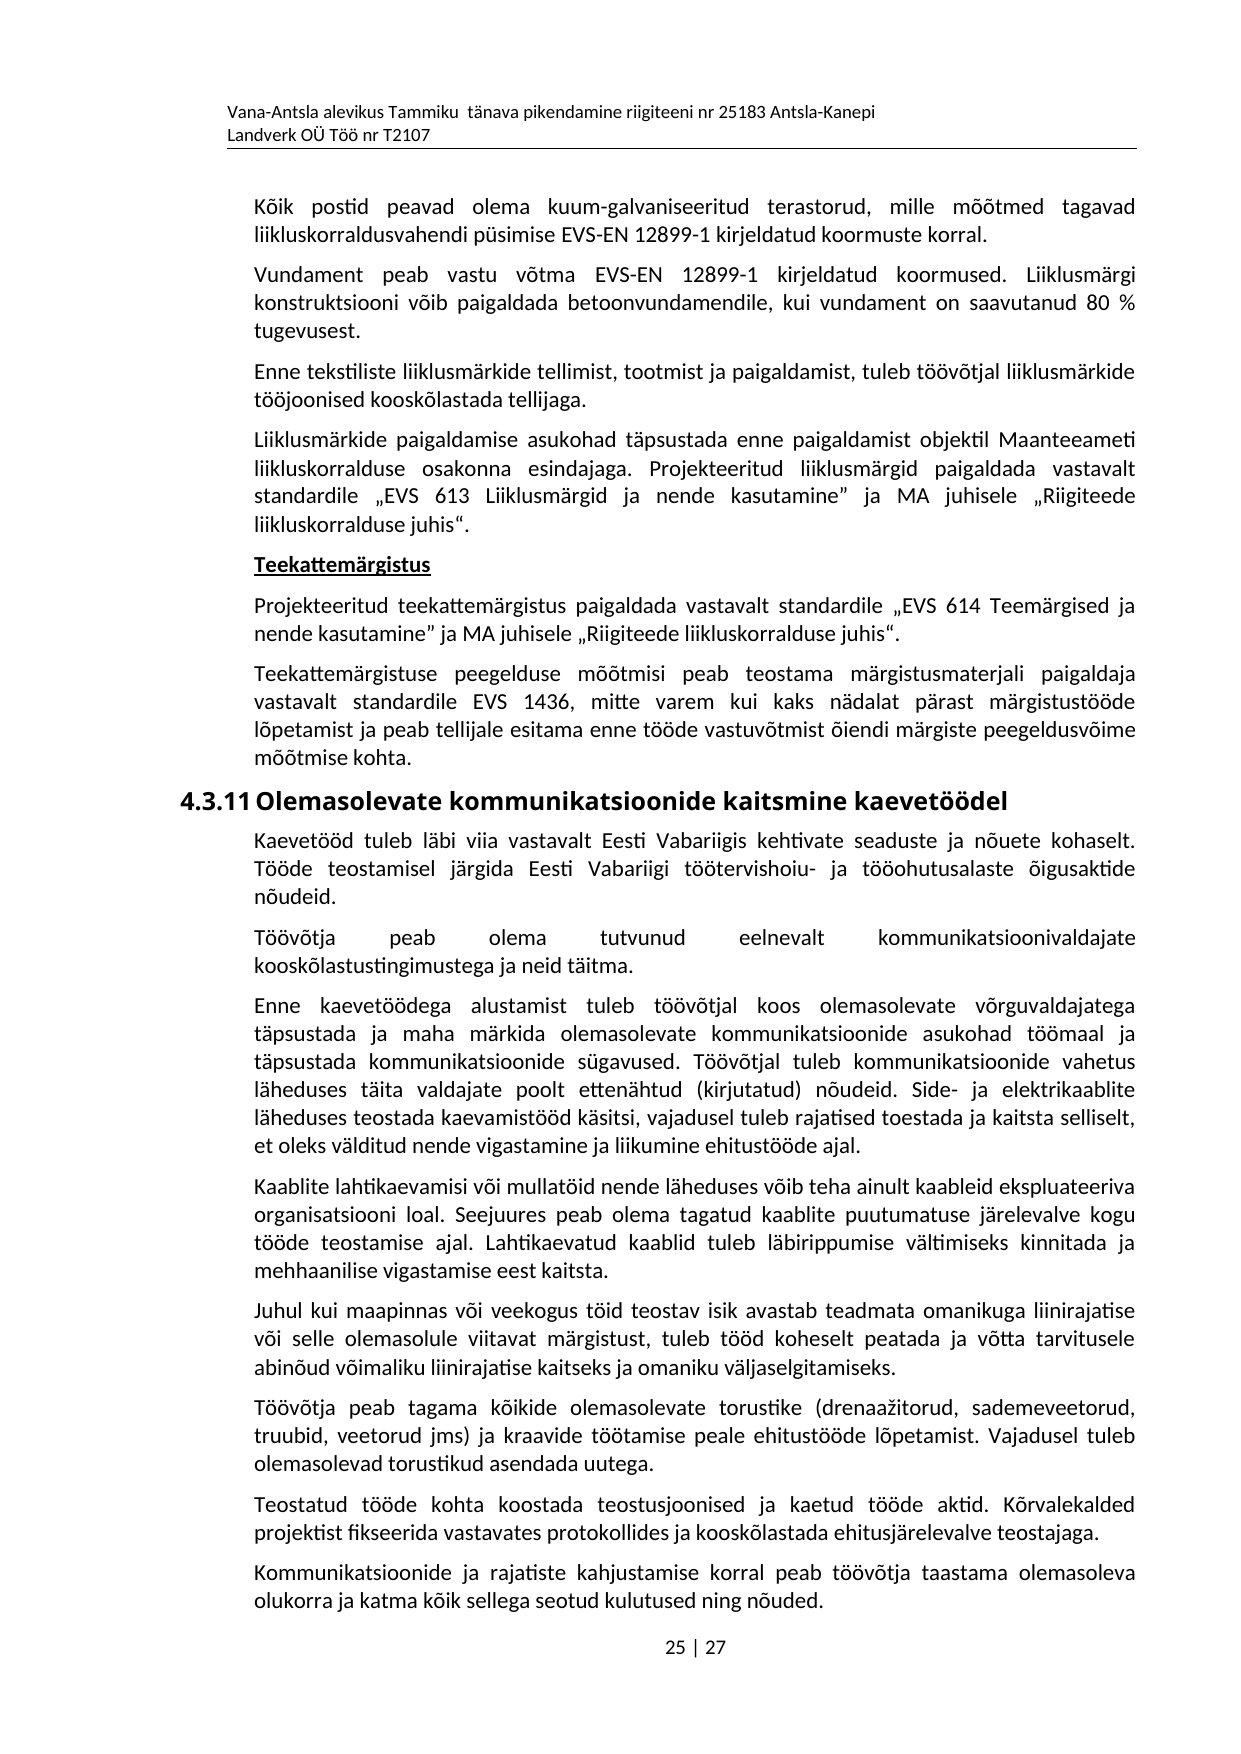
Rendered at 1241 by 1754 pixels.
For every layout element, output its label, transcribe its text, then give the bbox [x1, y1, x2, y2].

text Enne tekstiliste liiklusmärkide tellimist, tootmist ja paigaldamist, tuleb töövõtjal liiklusmärkide tööjoonised kooskõlastada tellijaga. [254, 357, 1137, 413]
text Kommunikatsioonide ja rajatiste kahjustamise korral peab töövõtja taastama olemasoleva olukorra ja katma kõik sellega seotud kulutused ning nõuded. [254, 1558, 1137, 1614]
text Teekattemärgistuse peegelduse mõõtmisi peab teostama märgistusmaterjali paigaldaja vastavalt standardile EVS 1436, mitte varem kui kaks nädalat pärast märgistustööde lõpetamist ja peab tellijale esitama enne tööde vastuvõtmist õiendi märgiste peegeldusvõime mõõtmise kohta. [254, 659, 1137, 771]
text Töövõtja peab tagama kõikide olemasolevate torustike (drenaažitorud, sademeveetorud, truubid, veetorud jms) ja kraavide töötamise peale ehitustööde lõpetamist. Vajadusel tuleb olemasolevad torustikud asendada uutega. [254, 1393, 1137, 1477]
text Töövõtja peab olema tutvunud eelnevalt kommunikatsioonivaldajate kooskõlastustingimustega ja neid täitma. [254, 923, 1137, 979]
text Teekattemärgistus [254, 550, 1137, 578]
text Liiklusmärkide paigaldamise asukohad täpsustada enne paigaldamist objektil Maanteeameti liikluskorralduse osakonna esindajaga. Projekteeritud liiklusmärgid paigaldada vastavalt standardile „EVS 613 Liiklusmärgid ja nende kasutamine” ja MA juhisele „Riigiteede liikluskorralduse juhis“. [254, 426, 1137, 538]
text Projekteeritud teekattemärgistus paigaldada vastavalt standardile „EVS 614 Teemärgised ja nende kasutamine” ja MA juhisele „Riigiteede liikluskorralduse juhis“. [254, 591, 1137, 647]
text Enne kaevetöödega alustamist tuleb töövõtjal koos olemasolevate võrguvaldajatega täpsustada ja maha märkida olemasolevate kommunikatsioonide asukohad töömaal ja täpsustada kommunikatsioonide sügavused. Töövõtjal tuleb kommunikatsioonide vahetus läheduses täita valdajate poolt ettenähtud (kirjutatud) nõudeid. Side- ja elektrikaablite läheduses teostada kaevamistööd käsitsi, vajadusel tuleb rajatised toestada ja kaitsta selliselt, et oleks välditud nende vigastamine ja liikumine ehitustööde ajal. [254, 991, 1137, 1159]
text Kaevetööd tuleb läbi viia vastavalt Eesti Vabariigis kehtivate seaduste ja nõuete kohaselt. Tööde teostamisel järgida Eesti Vabariigi töötervishoiu- ja tööohutusalaste õigusaktide nõudeid. [254, 826, 1137, 910]
text Juhul kui maapinnas või veekogus töid teostav isik avastab teadmata omanikuga liinirajatise või selle olemasolule viitavat märgistust, tuleb tööd koheselt peatada ja võtta tarvitusele abinõud võimaliku liinirajatise kaitseks ja omaniku väljaselgitamiseks. [254, 1297, 1137, 1381]
text Vundament peab vastu võtma EVS-EN 12899-1 kirjeldatud koormused. Liiklusmärgi konstruktsiooni võib paigaldada betoonvundamendile, kui vundament on saavutanud 80 % tugevusest. [254, 261, 1137, 344]
text Kõik postid peavad olema kuum-galvaniseeritud terastorud, mille mõõtmed tagavad liikluskorraldusvahendi püsimise EVS-EN 12899-1 kirjeldatud koormuste korral. [254, 192, 1137, 248]
text Teostatud tööde kohta koostada teostusjoonised ja kaetud tööde aktid. Kõrvalekalded projektist fikseerida vastavates protokollides ja kooskõlastada ehitusjärelevalve teostajaga. [254, 1490, 1137, 1546]
text Kaablite lahtikaevamisi või mullatöid nende läheduses võib teha ainult kaableid ekspluateeriva organisatsiooni loal. Seejuures peab olema tagatud kaablite puutumatuse järelevalve kogu tööde teostamise ajal. Lahtikaevatud kaablid tuleb läbirippumise vältimiseks kinnitada ja mehhaanilise vigastamise eest kaitsta. [254, 1172, 1137, 1284]
subtitle Olemasolevate kommunikatsioonide kaitsmine kaevetöödel [180, 784, 1137, 818]
